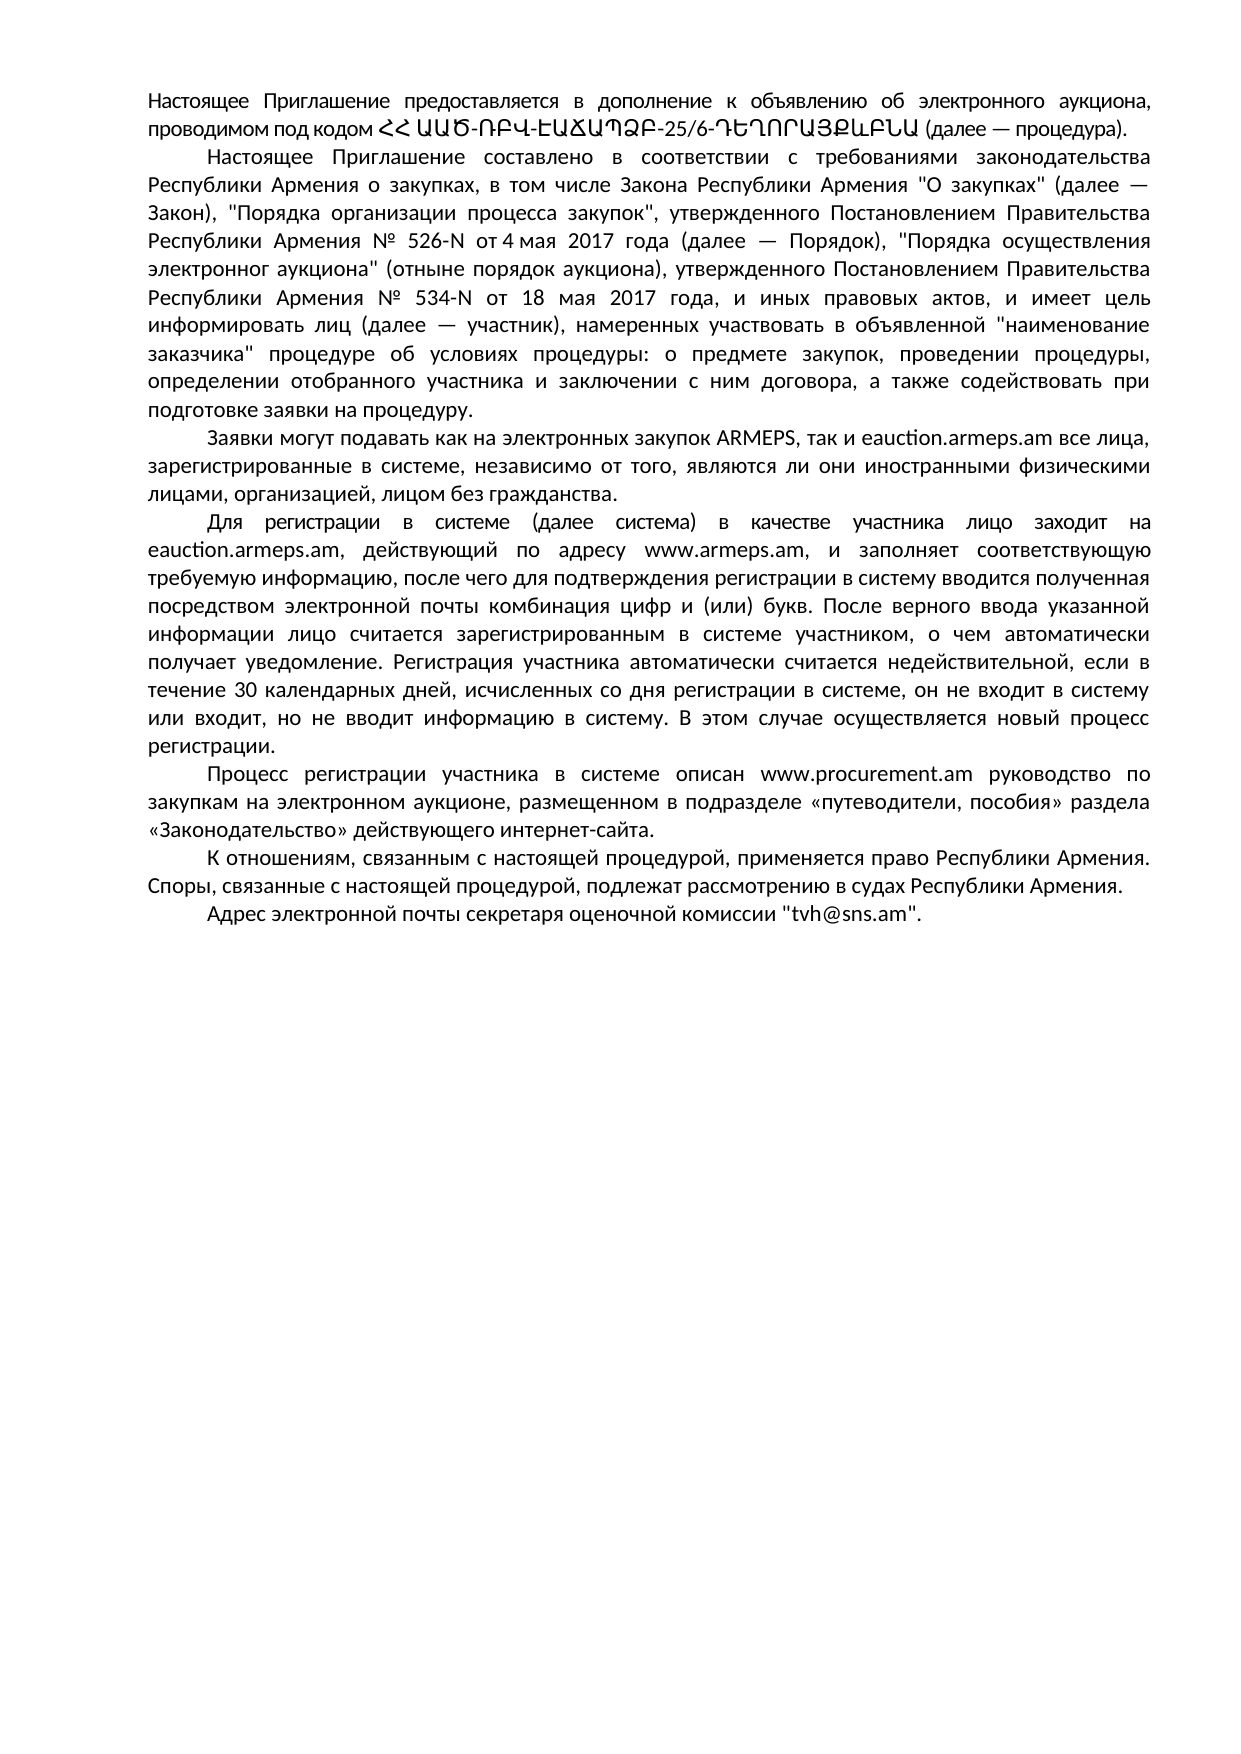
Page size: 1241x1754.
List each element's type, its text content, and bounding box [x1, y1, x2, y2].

text Настоящее Приглашение предоставляется в дополнение к объявлению об электронного аукциона, проводимом под кодом ՀՀ ԱԱԾ-ՌԲՎ-ԷԱՃԱՊՁԲ-25/6-ԴԵՂՈՐԱՅՔևԲՆԱ (далее — процедура). [148, 86, 1152, 142]
text Адрес электронной почты секретаря оценочной комиссии "tvh@sns.am". [148, 899, 1152, 927]
text Для регистрации в системе (далее система) в качестве участника лицо заходит на eauction.armeps.am, действующий по адресу www.armeps.am, и заполняет соответствующую требуемую информацию, после чего для подтверждения регистрации в систему вводится полученная посредством электронной почты комбинация цифр и (или) букв. После верного ввода указанной информации лицо считается зарегистрированным в системе участником, о чем автоматически получает уведомление. Регистрация участника автоматически считается недействительной, если в течение 30 календарных дней, исчисленных со дня регистрации в системе, он не входит в систему или входит, но не вводит информацию в систему. В этом случае осуществляется новый процесс регистрации. [148, 507, 1152, 759]
text К отношениям, связанным с настоящей процедурой, применяется право Республики Армения. Споры, связанные с настоящей процедурой, подлежат рассмотрению в судах Республики Армения. [148, 843, 1152, 899]
text Заявки могут подавать как на электронных закупок ARMEPS, так и eauction.armeps.am все лица, зарегистрированные в системе, независимо от того, являются ли они иностранными физическими лицами, организацией, лицом без гражданства. [148, 423, 1152, 507]
text Процесс регистрации участника в системе описан www.procurement.am руководство по закупкам на электронном аукционе, размещенном в подразделе «путеводители, пособия» раздела «Законодательство» действующего интернет-сайта. [148, 759, 1152, 843]
text Настоящее Приглашение составлено в соответствии с требованиями законодательства Республики Армения о закупках, в том числе Закона Республики Армения "О закупках" (далее — Закон), "Порядка организации процесса закупок", утвержденного Постановлением Правительства Республики Армения № 526-N от 4 мая 2017 года (далее — Порядок), "Порядка осуществления электронног аукциона" (отныне порядок аукциона), утвержденного Постановлением Правительства Республики Армения № 534-N от 18 мая 2017 года, и иных правовых актов, и имеет цель информировать лиц (далее — участник), намеренных участвовать в объявленной "наименование заказчика" процедуре об условиях процедуры: о предмете закупок, проведении процедуры, определении отобранного участника и заключении с ним договора, а также содействовать при подготовке заявки на процедуру. [148, 142, 1152, 423]
